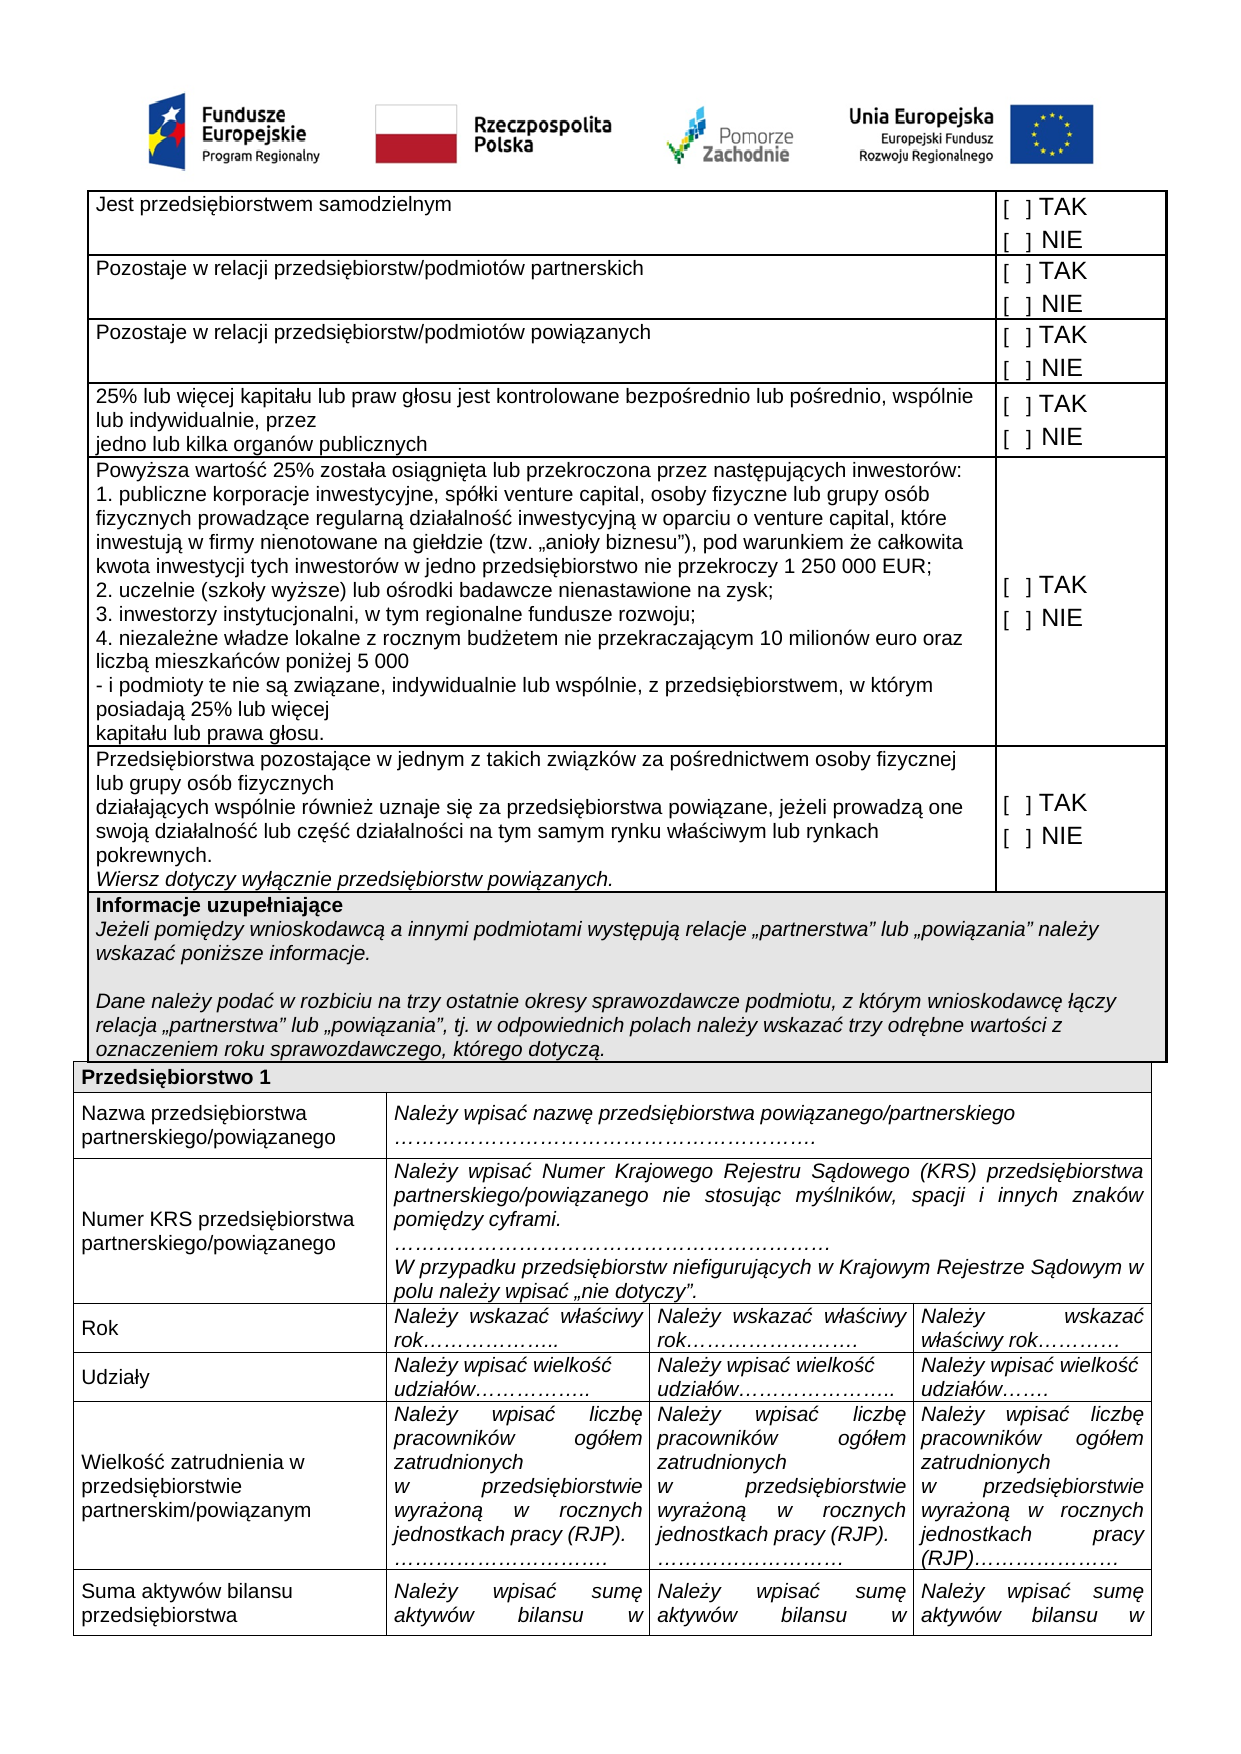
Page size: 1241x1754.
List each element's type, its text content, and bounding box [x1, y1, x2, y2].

table_cell Należy wskazać właściwy rok………… [914, 1304, 1151, 1352]
table_cell Rok [74, 1304, 386, 1352]
table_cell Należy wpisać liczbę pracowników ogółem zatrudnionych w przedsiębiorstwie wyrażoną w rocznych jednostkach pracy (RJP)………………… [914, 1402, 1151, 1569]
table_cell [ ] TAK [ ] NIE [997, 458, 1165, 745]
table_cell Suma aktywów bilansu przedsiębiorstwa partnerskiego/powiązanego (w EUR) [74, 1570, 386, 1635]
table_cell [ ] TAK [ ] NIE [997, 320, 1165, 382]
table_cell Przedsiębiorstwa pozostające w jednym z takich związków za pośrednictwem osoby fizycznej lub grupy osób fizycznych działających wspólnie również uznaje się za przedsiębiorstwa powiązane, jeżeli prowadzą one swoją działalność lub część działalności na tym samym rynku właściwym lub rynkach pokrewnych. Wiersz dotyczy wyłącznie przedsiębiorstw powiązanych. [89, 747, 995, 891]
table_cell Należy wpisać nazwę przedsiębiorstwa powiązanego/partnerskiego ……………………………………………………. [387, 1093, 1151, 1158]
table_cell [ ] TAK [ ] NIE [997, 256, 1165, 318]
table_cell [ ] TAK [ ] NIE [997, 192, 1165, 254]
table_cell Należy wpisać Numer Krajowego Rejestru Sądowego (KRS) przedsiębiorstwa partnerskiego/powiązanego nie stosując myślników, spacji i innych znaków pomiędzy cyframi. ……………………………………………………… W przypadku przedsiębiorstw niefigurujących w Krajowym Rejestrze Sądowym w polu należy wpisać „nie dotyczy”. [387, 1159, 1151, 1303]
table_cell Numer KRS przedsiębiorstwa partnerskiego/powiązanego [74, 1159, 386, 1303]
table_cell Należy wskazać właściwy rok……………….. [387, 1304, 649, 1352]
table_cell Pozostaje w relacji przedsiębiorstw/podmiotów partnerskich [89, 256, 995, 318]
picture [130, 73, 1110, 190]
table_cell Należy wpisać wielkość udziałów………………….. [650, 1353, 913, 1401]
table_cell Należy wskazać właściwy rok……………………. [650, 1304, 913, 1352]
table_cell 25% lub więcej kapitału lub praw głosu jest kontrolowane bezpośrednio lub pośrednio, wspólnie lub indywidualnie, przez jedno lub kilka organów publicznych [89, 384, 995, 456]
table_cell [ ] TAK [ ] NIE [997, 747, 1165, 891]
table_cell Należy wpisać liczbę pracowników ogółem zatrudnionych w przedsiębiorstwie wyrażoną w rocznych jednostkach pracy (RJP). …………………………. [387, 1402, 649, 1569]
table_cell Udziały [74, 1353, 386, 1401]
table_cell Należy wpisać wielkość udziałów……. [914, 1353, 1151, 1401]
table_cell Należy wpisać wielkość udziałów…………….. [387, 1353, 649, 1401]
table_cell Należy wpisać sumę aktywów bilansu w EUR………………… [914, 1570, 1151, 1635]
table_cell Należy wpisać sumę aktywów bilansu w EUR……………………. [650, 1570, 913, 1635]
table_cell [ ] TAK [ ] NIE [997, 384, 1165, 456]
table_cell Przedsiębiorstwo 1 [74, 1062, 1151, 1092]
table_cell Informacje uzupełniające Jeżeli pomiędzy wnioskodawcą a innymi podmiotami występują relacje „partnerstwa” lub „powiązania” należy wskazać poniższe informacje. Dane należy podać w rozbiciu na trzy ostatnie okresy sprawozdawcze podmiotu, z którym wnioskodawcę łączy relacja „partnerstwa” lub „powiązania”, tj. w odpowiednich polach należy wskazać trzy odrębne wartości z oznaczeniem roku sprawozdawczego, którego dotyczą. [89, 893, 1165, 1061]
table_cell Należy wpisać sumę aktywów bilansu w EUR………………………. [387, 1570, 649, 1635]
table_cell Pozostaje w relacji przedsiębiorstw/podmiotów powiązanych [89, 320, 995, 382]
table_cell Należy wpisać liczbę pracowników ogółem zatrudnionych w przedsiębiorstwie wyrażoną w rocznych jednostkach pracy (RJP). ……………………… [650, 1402, 913, 1569]
table_cell Jest przedsiębiorstwem samodzielnym [89, 192, 995, 254]
table_cell Wielkość zatrudnienia w przedsiębiorstwie partnerskim/powiązanym [74, 1402, 386, 1569]
table_cell Nazwa przedsiębiorstwa partnerskiego/powiązanego [74, 1093, 386, 1158]
